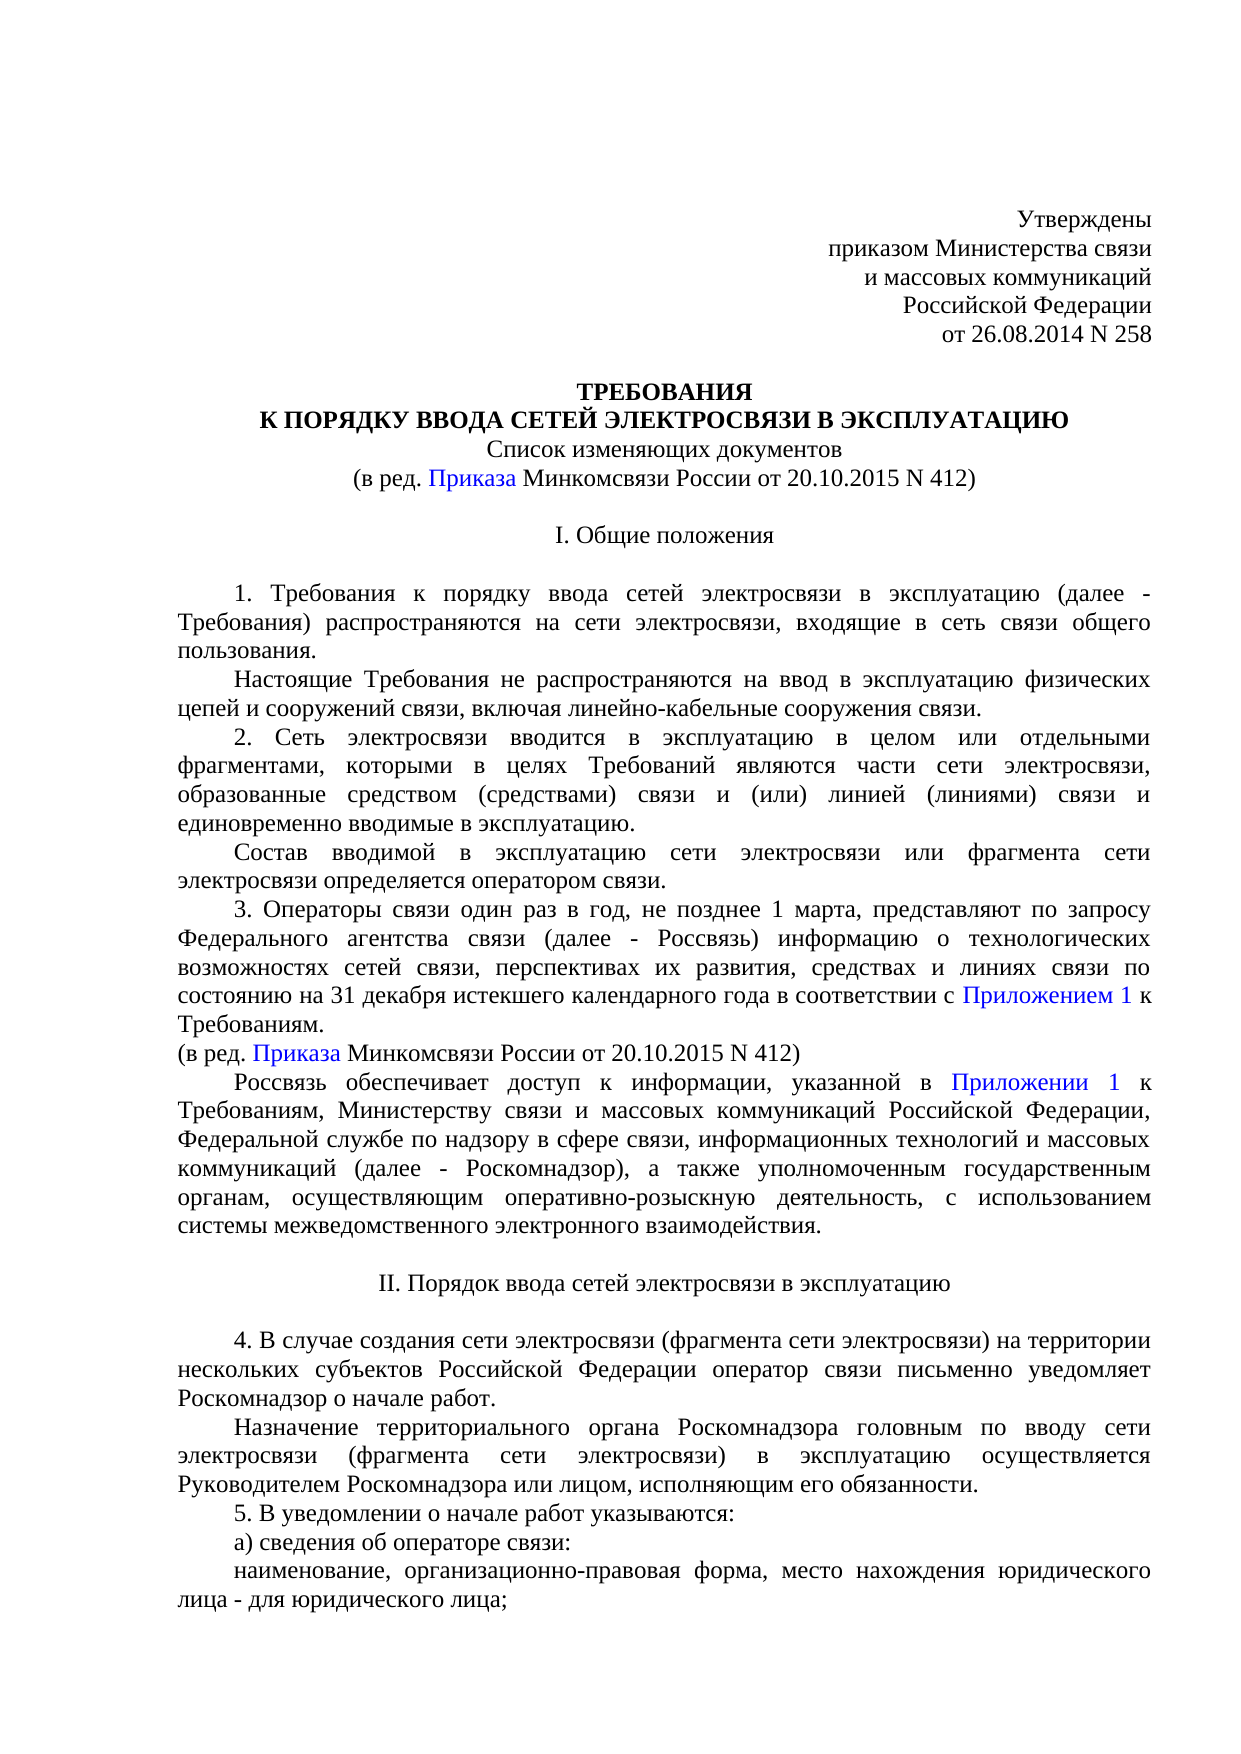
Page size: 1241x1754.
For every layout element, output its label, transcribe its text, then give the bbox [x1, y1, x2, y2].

text 3. Операторы связи один раз в год, не позднее 1 марта, представляют по запросу Федерального агентства связи (далее - Россвязь) информацию о технологических возможностях сетей связи, перспективах их развития, средствах и линиях связи по состоянию на 31 декабря истекшего календарного года в соответствии с Приложением 1 к Требованиям. [177, 894, 1152, 1038]
text II. Порядок ввода сетей электросвязи в эксплуатацию [177, 1268, 1152, 1297]
text а) сведения об операторе связи: [177, 1527, 1152, 1556]
text Утверждены [177, 204, 1152, 233]
text I. Общие положения [177, 521, 1152, 549]
text наименование, организационно-правовая форма, место нахождения юридического лица - для юридического лица; [177, 1556, 1152, 1613]
text 1. Требования к порядку ввода сетей электросвязи в эксплуатацию (далее - Требования) распространяются на сети электросвязи, входящие в сеть связи общего пользования. [177, 578, 1152, 664]
title ТРЕБОВАНИЯ [177, 377, 1152, 406]
text 5. В уведомлении о начале работ указываются: [177, 1498, 1152, 1527]
text (в ред. Приказа Минкомсвязи России от 20.10.2015 N 412) [177, 463, 1152, 492]
text Состав вводимой в эксплуатацию сети электросвязи или фрагмента сети электросвязи определяется оператором связи. [177, 837, 1152, 894]
text приказом Министерства связи [177, 233, 1152, 262]
text 2. Сеть электросвязи вводится в эксплуатацию в целом или отдельными фрагментами, которыми в целях Требований являются части сети электросвязи, образованные средством (средствами) связи и (или) линией (линиями) связи и единовременно вводимые в эксплуатацию. [177, 722, 1152, 837]
text (в ред. Приказа Минкомсвязи России от 20.10.2015 N 412) [177, 1038, 1152, 1067]
text Настоящие Требования не распространяются на ввод в эксплуатацию физических цепей и сооружений связи, включая линейно-кабельные сооружения связи. [177, 664, 1152, 722]
text и массовых коммуникаций [177, 262, 1152, 291]
text 4. В случае создания сети электросвязи (фрагмента сети электросвязи) на территории нескольких субъектов Российской Федерации оператор связи письменно уведомляет Роскомнадзор о начале работ. [177, 1326, 1152, 1412]
text Российской Федерации [177, 291, 1152, 319]
title К ПОРЯДКУ ВВОДА СЕТЕЙ ЭЛЕКТРОСВЯЗИ В ЭКСПЛУАТАЦИЮ [177, 406, 1152, 434]
text Назначение территориального органа Роскомнадзора головным по вводу сети электросвязи (фрагмента сети электросвязи) в эксплуатацию осуществляется Руководителем Роскомнадзора или лицом, исполняющим его обязанности. [177, 1412, 1152, 1498]
text Россвязь обеспечивает доступ к информации, указанной в Приложении 1 к Требованиям, Министерству связи и массовых коммуникаций Российской Федерации, Федеральной службе по надзору в сфере связи, информационных технологий и массовых коммуникаций (далее - Роскомнадзор), а также уполномоченным государственным органам, осуществляющим оперативно-розыскную деятельность, с использованием системы межведомственного электронного взаимодействия. [177, 1067, 1152, 1239]
text Список изменяющих документов [177, 434, 1152, 463]
text от 26.08.2014 N 258 [177, 319, 1152, 348]
